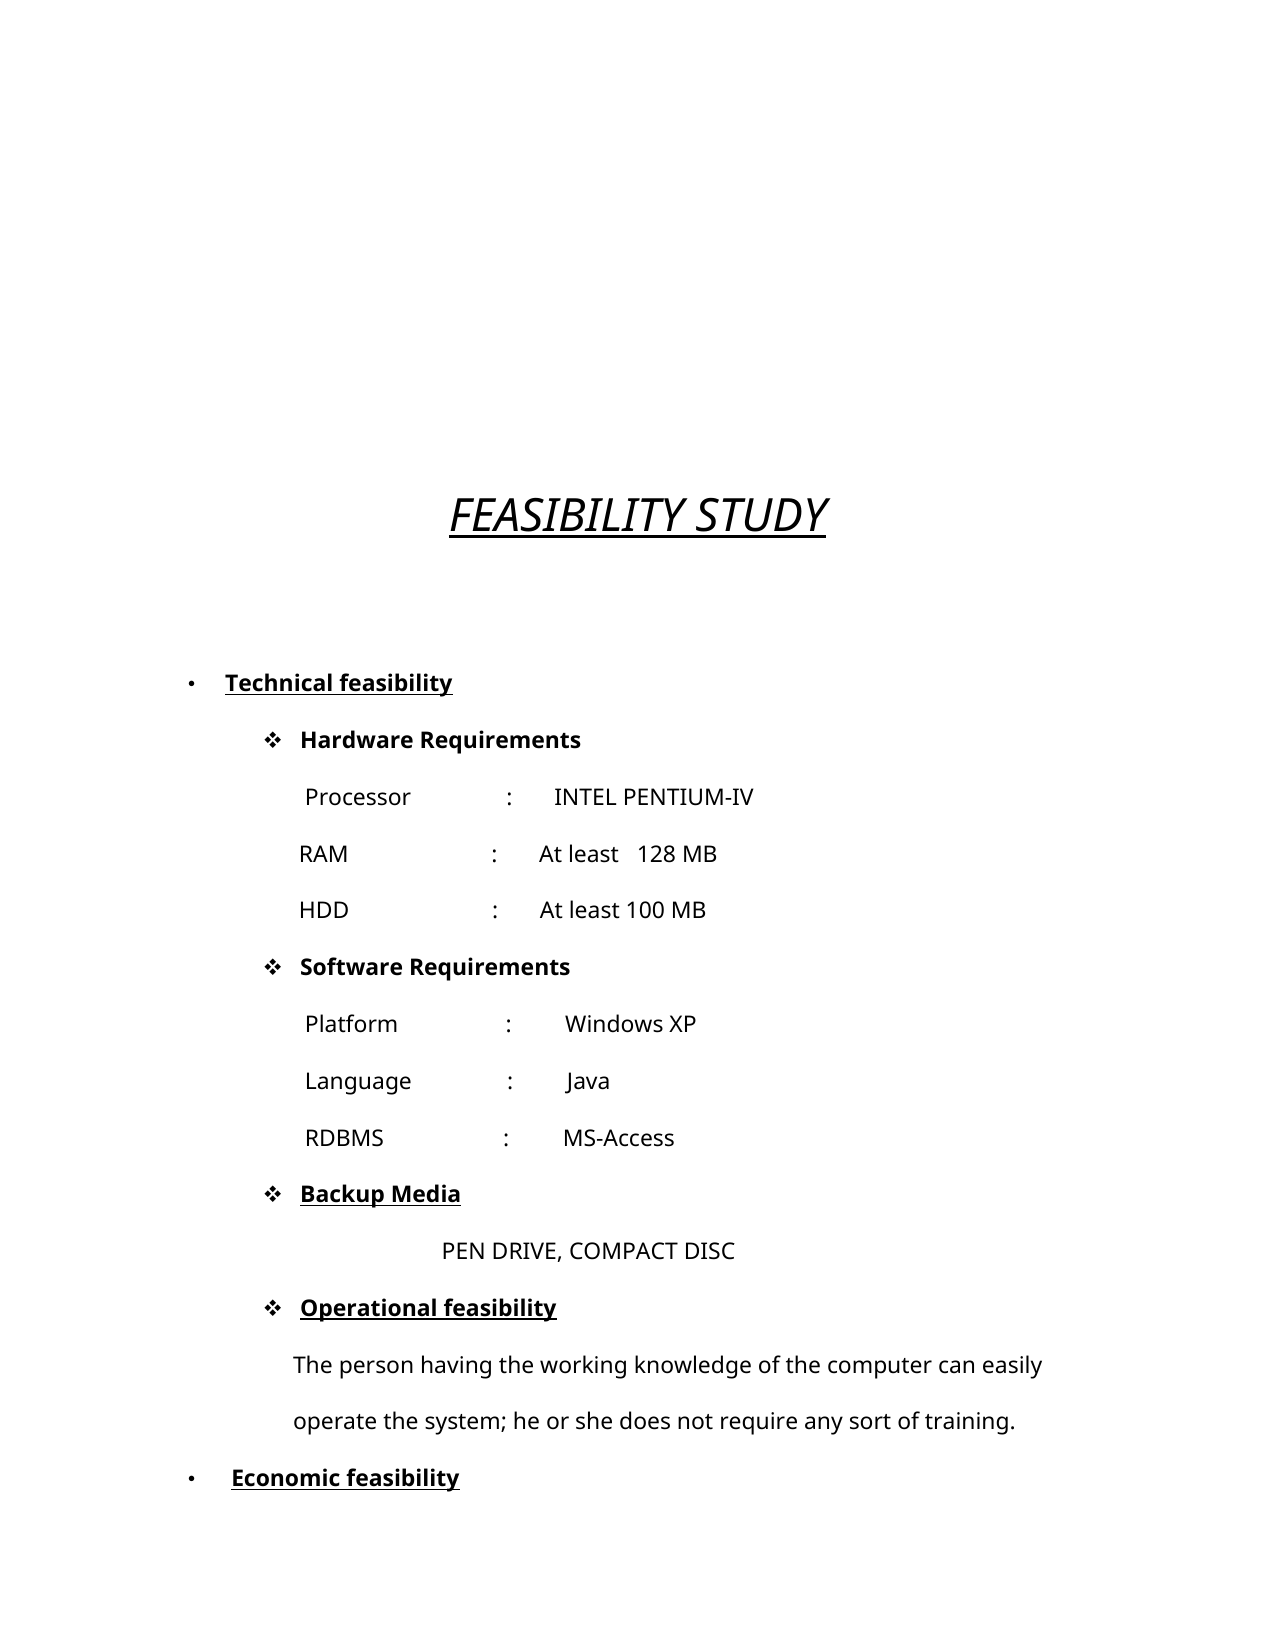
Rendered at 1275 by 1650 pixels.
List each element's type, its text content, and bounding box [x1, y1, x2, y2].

text HDD : At least 100 MB [150, 894, 1125, 926]
text Processor : INTEL PENTIUM-IV [150, 781, 1125, 812]
text Language : Java [150, 1065, 1125, 1096]
text PEN DRIVE, COMPACT DISC [150, 1235, 1125, 1266]
text FEASIBILITY STUDY [150, 482, 1125, 545]
text RDBMS : MS-Access [150, 1121, 1125, 1153]
list Software Requirements [262, 951, 1125, 982]
text RAM : At least 128 MB [150, 838, 1125, 869]
list Technical feasibility [187, 667, 1125, 698]
text The person having the working knowledge of the computer can easily [150, 1348, 1125, 1380]
list Operational feasibility [262, 1292, 1125, 1323]
list Backup Media [262, 1178, 1125, 1209]
list Hardware Requirements [262, 724, 1125, 755]
list Economic feasibility [187, 1462, 1125, 1493]
text Platform : Windows XP [150, 1008, 1125, 1039]
text operate the system; he or she does not require any sort of training. [150, 1405, 1125, 1437]
